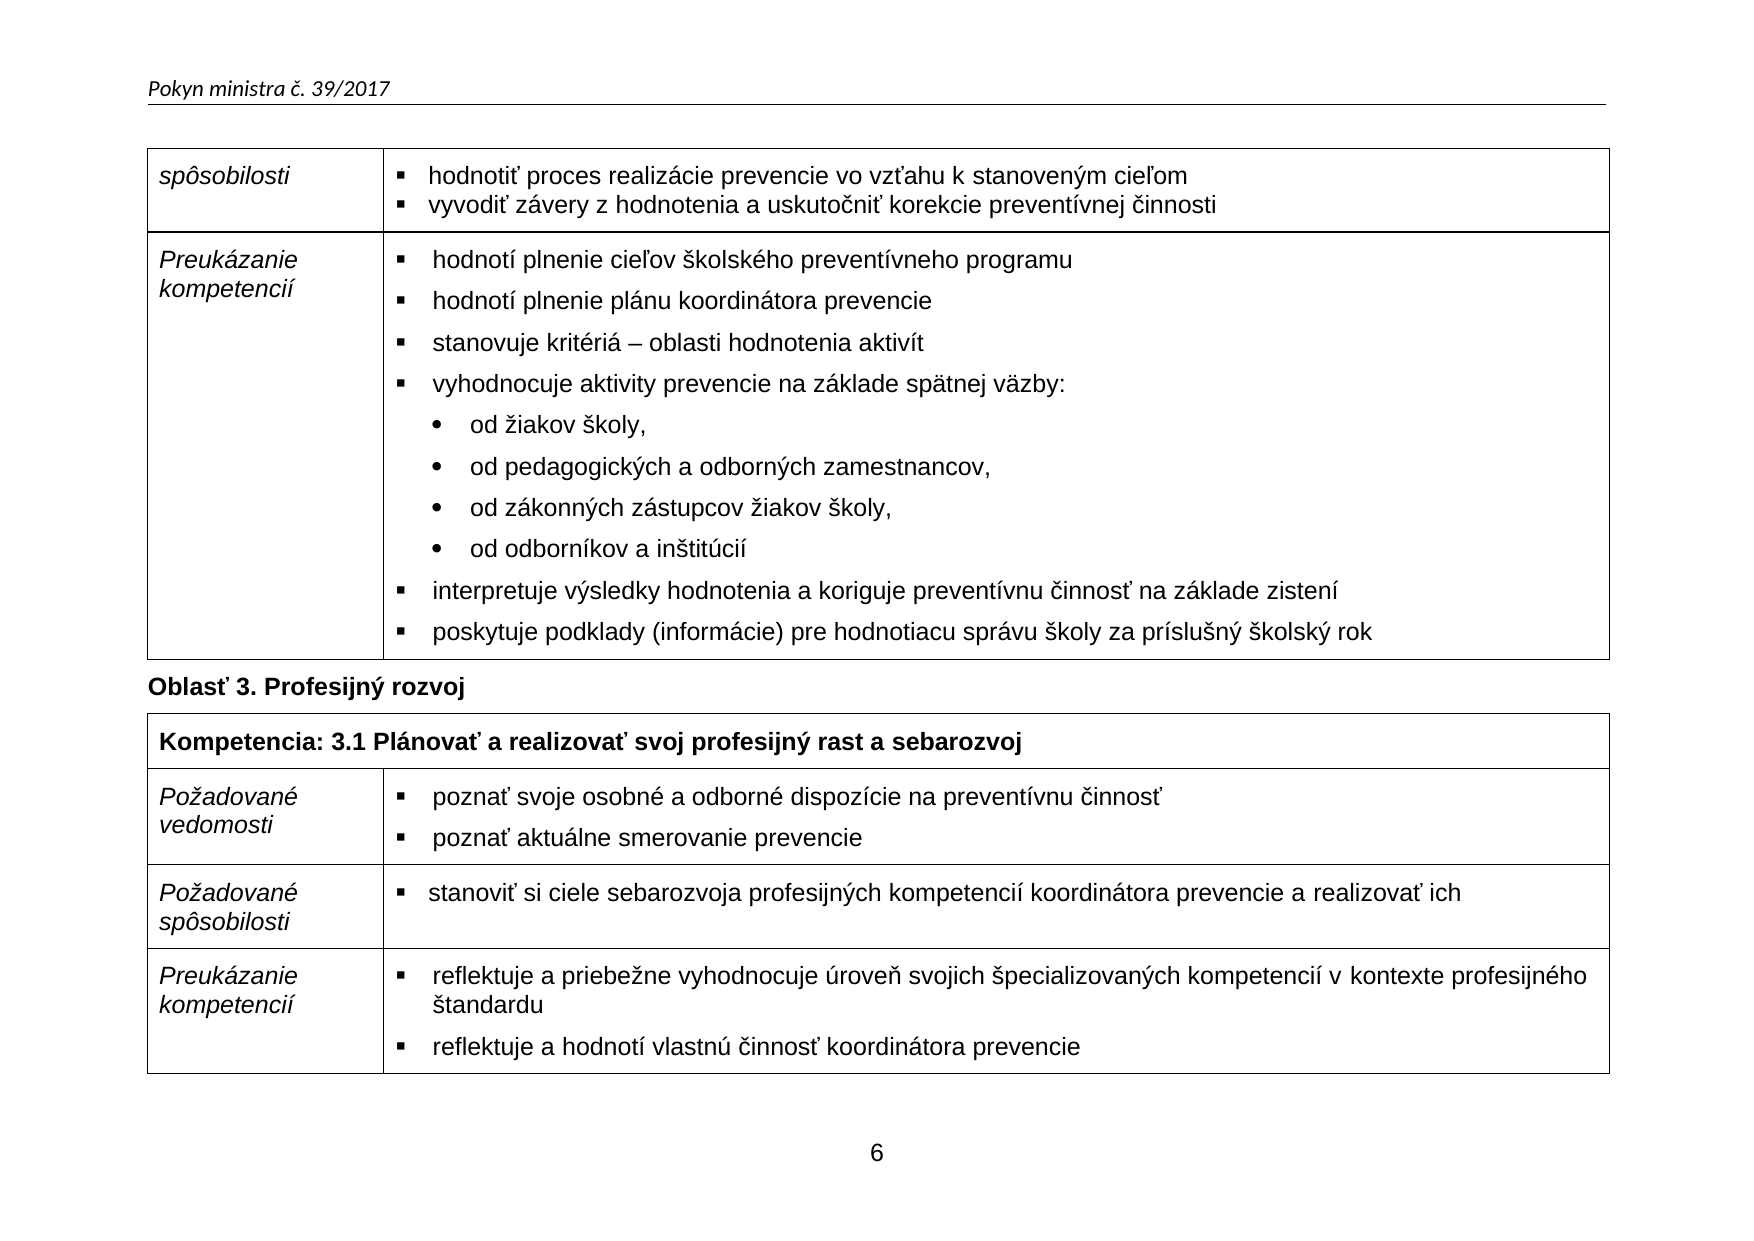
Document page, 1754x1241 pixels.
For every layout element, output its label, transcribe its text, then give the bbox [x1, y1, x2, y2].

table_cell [384, 949, 1609, 1073]
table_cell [148, 949, 383, 1073]
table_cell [148, 149, 383, 231]
table_cell hodnotí plnenie cieľov školského preventívneho programu hodnotí plnenie plánu koordinátora prevencie stanovuje kritériá – oblasti hodnotenia aktivít vyhodnocuje aktivity prevencie na základe spätnej väzby: od žiakov školy, od pedagogických a odborných zamestnancov, od zákonných zástupcov žiakov školy, od odborníkov a inštitúcií interpretuje výsledky hodnotenia a koriguje preventívnu činnosť na základe zistení poskytuje podklady (informácie) pre hodnotiacu správu školy za príslušný školský rok [384, 233, 1609, 658]
table_cell poznať svoje osobné a odborné dispozície na preventívnu činnosť poznať aktuálne smerovanie prevencie [384, 769, 1609, 864]
table_cell Požadované vedomosti [148, 769, 383, 864]
table_header Kompetencia: 3.1 Plánovať a realizovať svoj profesijný rast a sebarozvoj [148, 714, 1609, 768]
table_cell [384, 149, 1609, 231]
table_cell Preukázanie kompetencií [148, 233, 383, 658]
table_cell stanoviť si ciele sebarozvoja profesijných kompetencií koordinátora prevencie a realizovať ich [384, 865, 1609, 948]
text Oblasť 3. Profesijný rozvoj [148, 672, 1606, 701]
table_cell Požadované spôsobilosti [148, 865, 383, 948]
